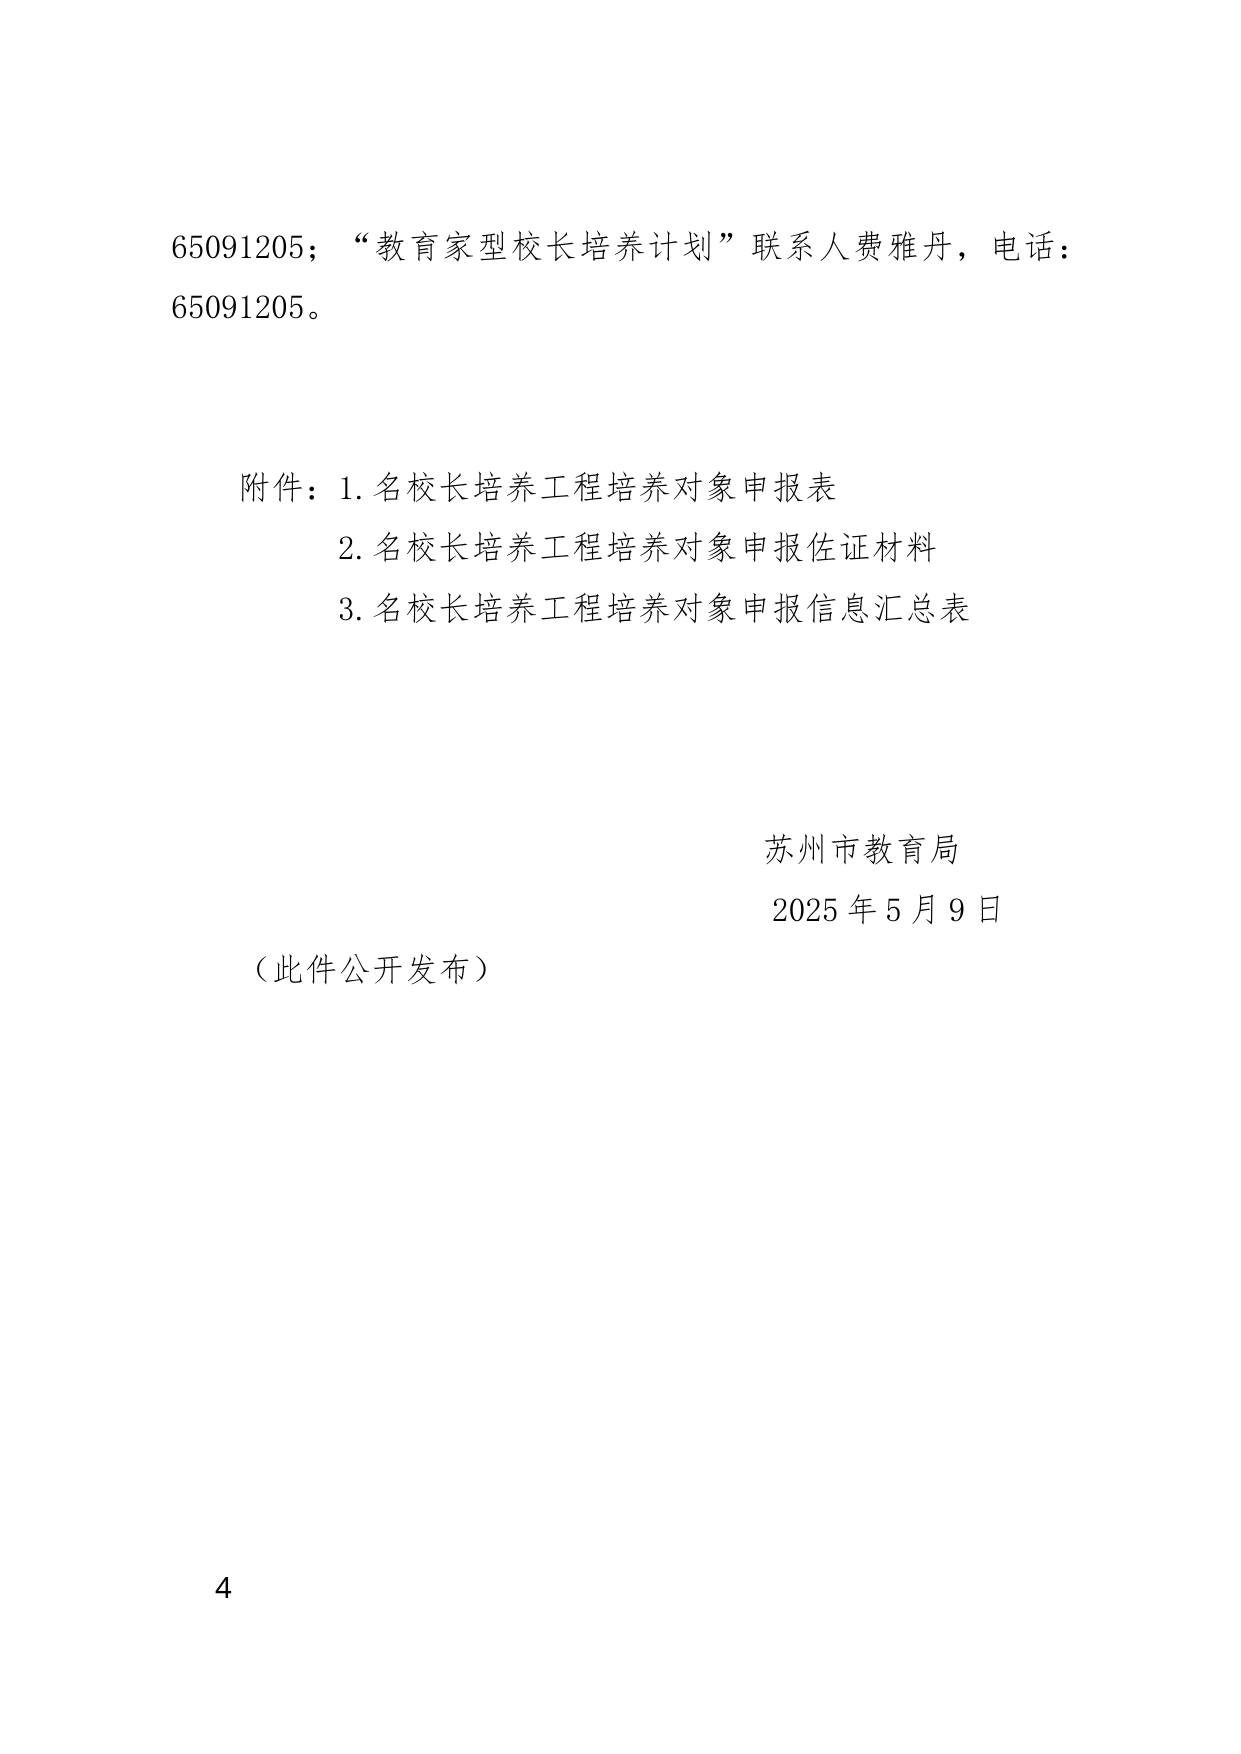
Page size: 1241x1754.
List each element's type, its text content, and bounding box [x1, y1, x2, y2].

text 苏州市教育局 [171, 817, 961, 877]
text 2.名校长培养工程培养对象申报佐证材料 [171, 515, 1093, 575]
text （此件公开发布） [171, 937, 1093, 998]
text 3.名校长培养工程培养对象申报信息汇总表 [171, 575, 1093, 636]
text 2025年5月9日 [171, 877, 1005, 937]
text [171, 213, 1093, 334]
text 附件：1.名校长培养工程培养对象申报表 [171, 455, 1093, 515]
